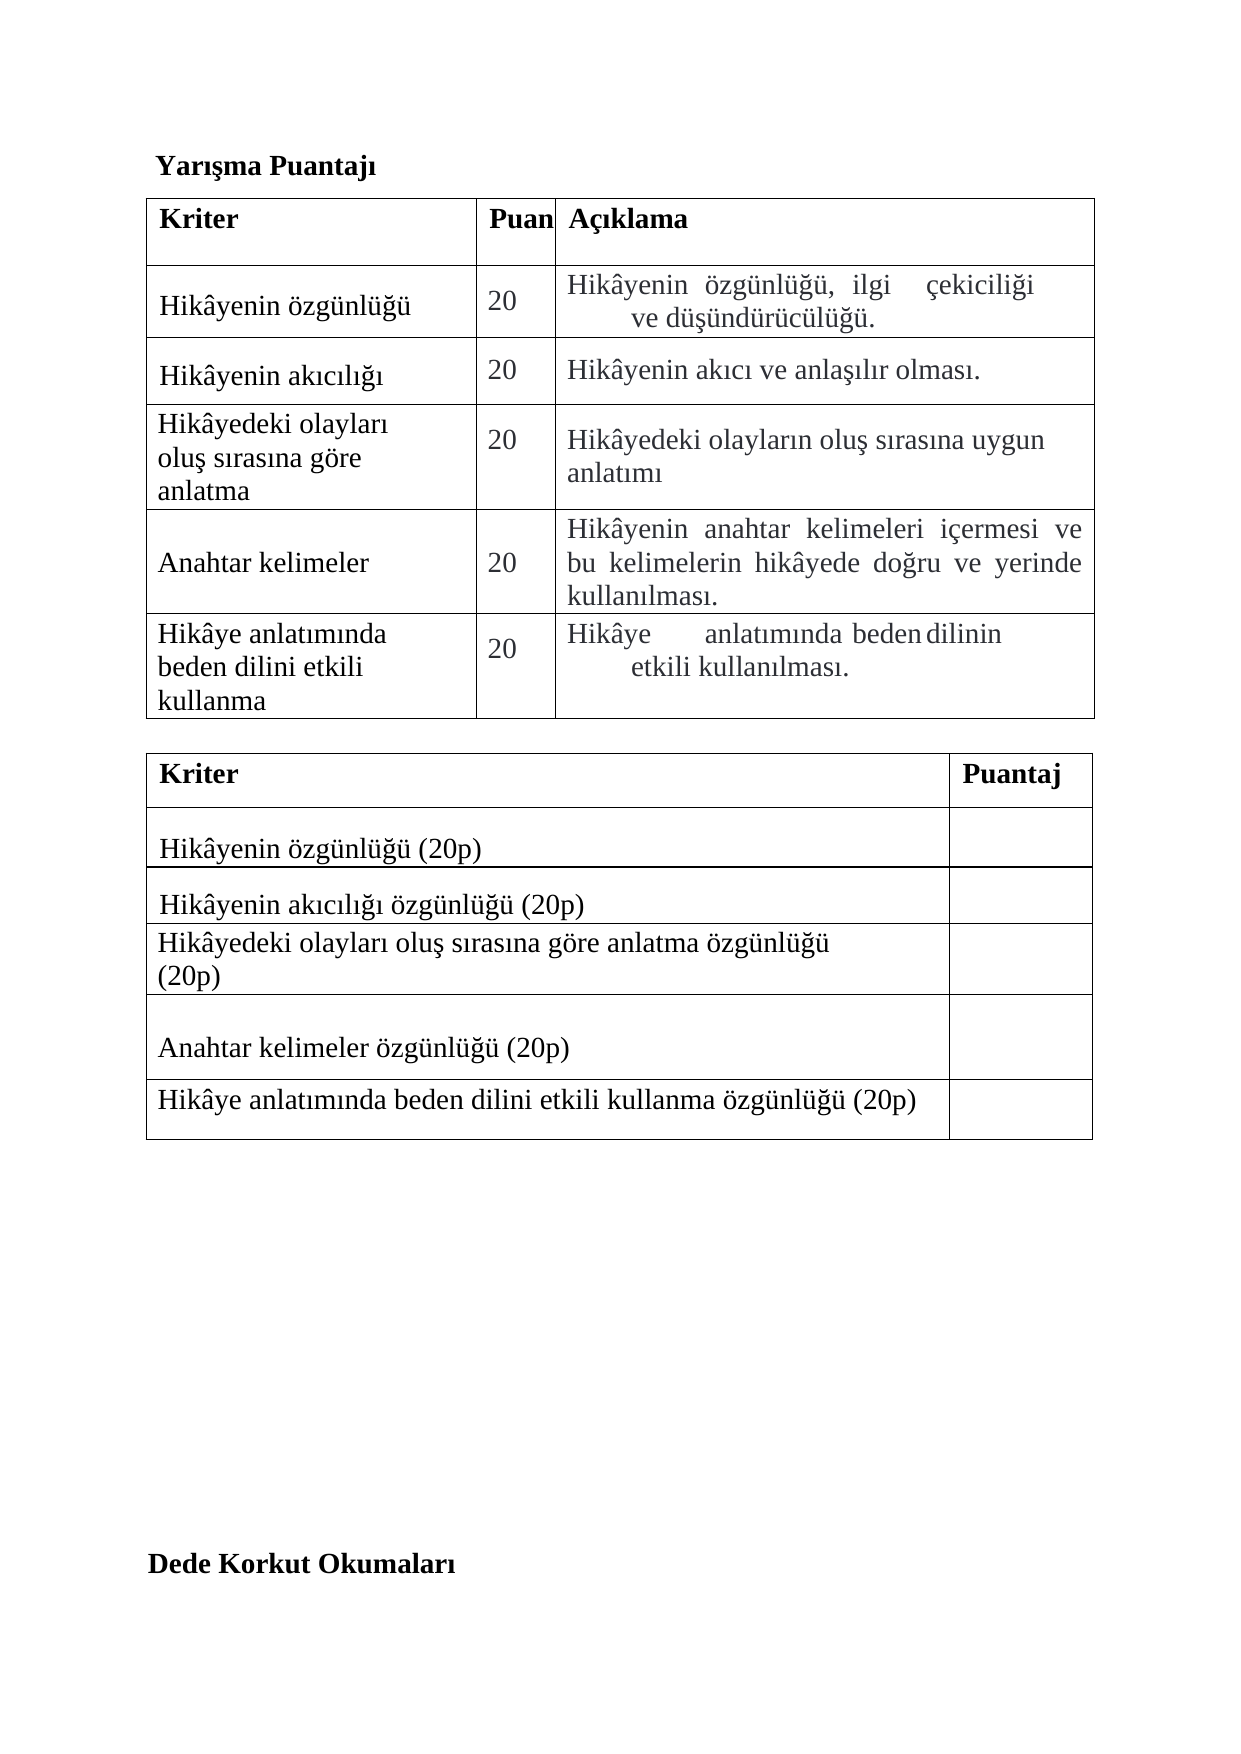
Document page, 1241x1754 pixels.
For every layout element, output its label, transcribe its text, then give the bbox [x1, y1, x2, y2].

table_cell 20 [477, 510, 555, 613]
table_cell Anahtar kelimeler özgünlüğü (20p) [147, 995, 949, 1079]
table_cell 20 [477, 266, 555, 337]
table_cell Hikâyenin özgünlüğü, ilgi çekiciliği ve düşündürücülüğü. [556, 266, 1094, 337]
table_header Açıklama [556, 199, 1094, 264]
table_cell [950, 924, 1092, 994]
table_cell Hikâyenin özgünlüğü (20p) [147, 808, 949, 866]
table_cell 20 [477, 338, 555, 404]
table_cell Hikâyenin akıcılığı özgünlüğü (20p) [147, 868, 949, 922]
table_cell Hikâyenin akıcılığı [147, 338, 476, 404]
text Yarışma Puantajı [148, 148, 1093, 181]
table_cell Hikâyenin anahtar kelimeleri içermesi ve bu kelimelerin hikâyede doğru ve yerinde kullanılması. [556, 510, 1094, 613]
table_cell [950, 868, 1092, 922]
table_header Puan [477, 199, 555, 264]
table_cell 20 [477, 405, 555, 508]
table_cell [950, 995, 1092, 1079]
table_cell Anahtar kelimeler [147, 510, 476, 613]
table_cell Hikâye anlatımında beden dilini etkili kullanma özgünlüğü (20p) [147, 1080, 949, 1138]
table_cell Hikâyedeki olayları oluş sırasına göre anlatma özgünlüğü (20p) [147, 924, 949, 994]
table_cell [950, 808, 1092, 866]
table_cell Hikâye anlatımında beden dilinin etkili kullanılması. [556, 614, 1094, 718]
table_header Kriter [147, 754, 949, 807]
table_cell Hikâyenin özgünlüğü [147, 266, 476, 337]
table_cell [950, 1080, 1092, 1138]
table_header Kriter [147, 199, 476, 264]
table_cell Hikâyenin akıcı ve anlaşılır olması. [556, 338, 1094, 404]
table_header Puantaj [950, 754, 1092, 807]
table_cell 20 [477, 614, 555, 718]
table_cell Hikâye anlatımında beden dilini etkili kullanma [147, 614, 476, 718]
table_cell Hikâyedeki olayların oluş sırasına uygun anlatımı [556, 405, 1094, 508]
text Dede Korkut Okumaları [148, 1546, 1093, 1580]
table_cell Hikâyedeki olayları oluş sırasına göre anlatma [147, 405, 476, 508]
